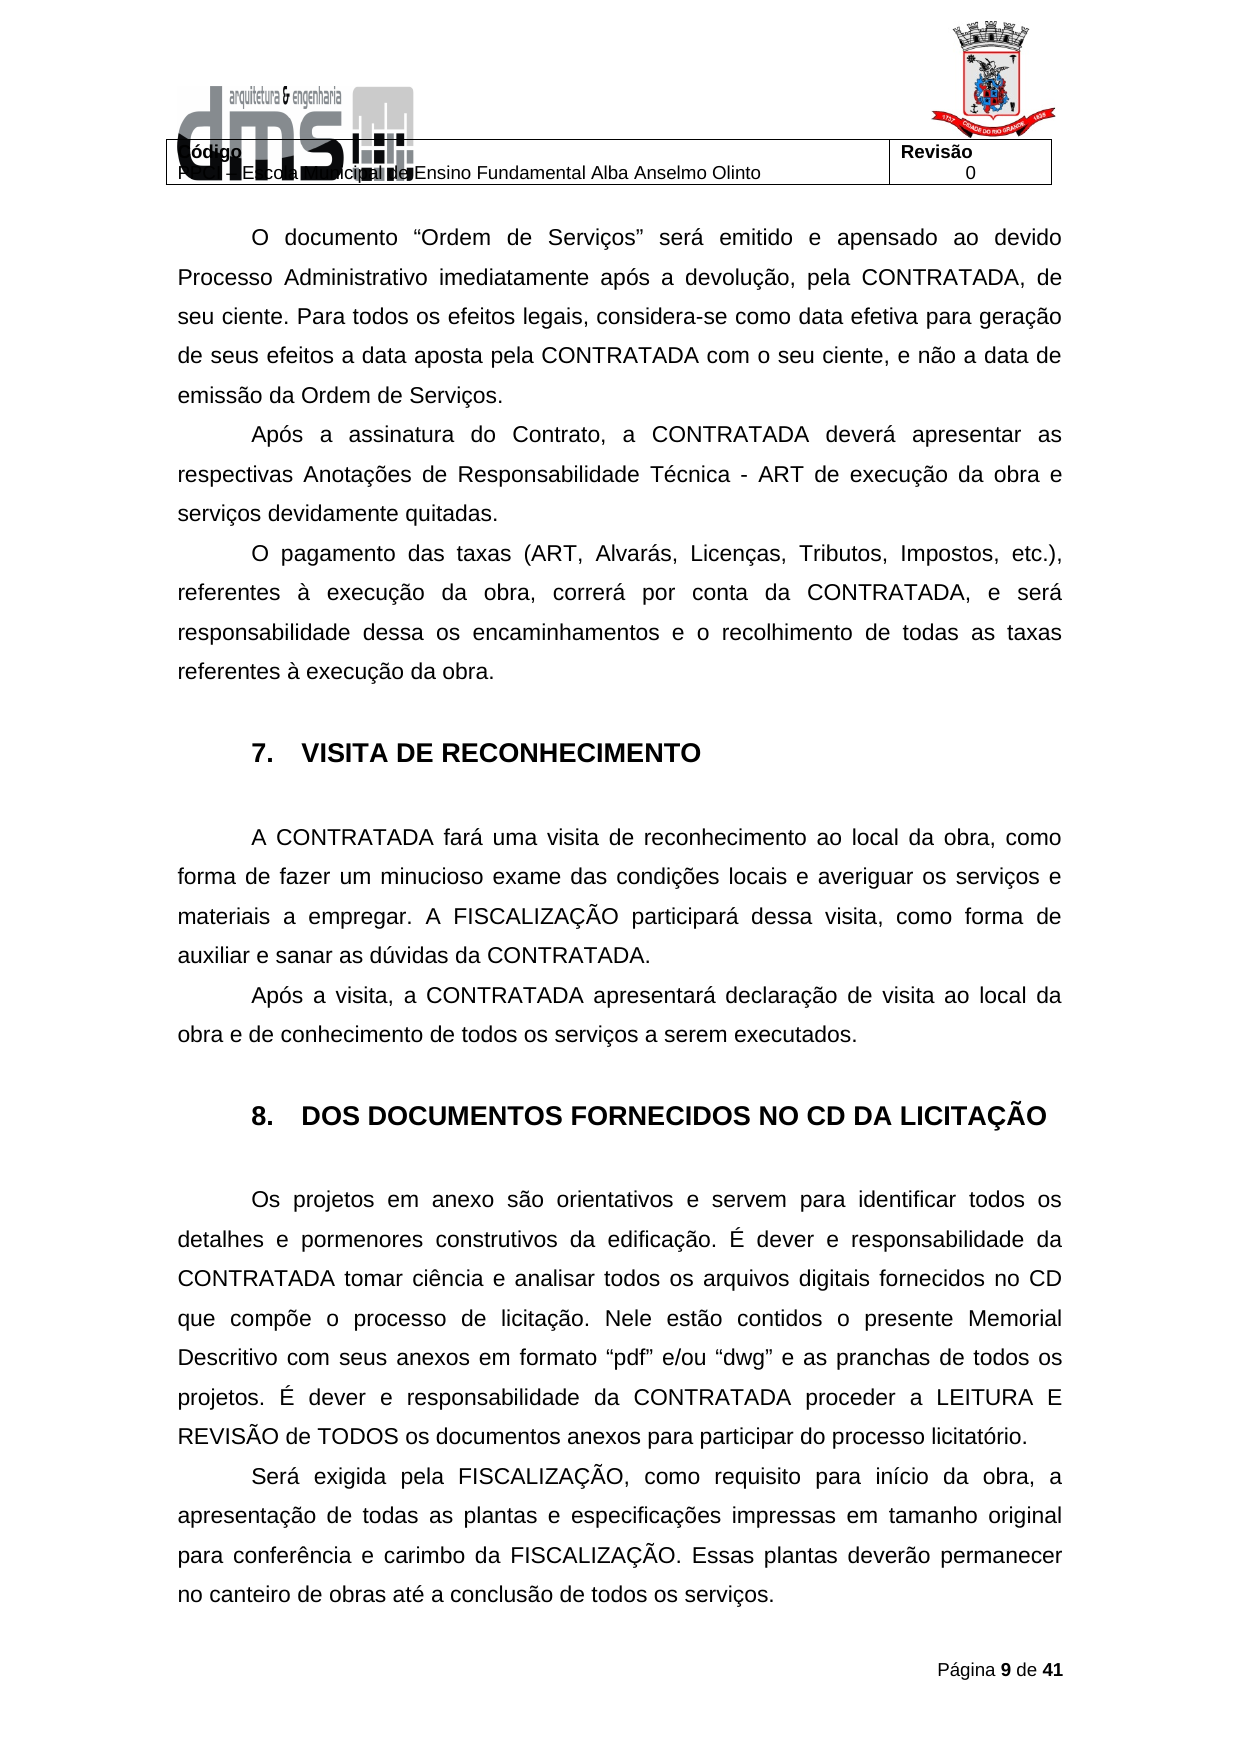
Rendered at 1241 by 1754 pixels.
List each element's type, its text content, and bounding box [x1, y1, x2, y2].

picture [177, 86, 414, 139]
text A CONTRATADA fará uma visita de reconhecimento ao local da obra, como forma de fazer um minucioso exame das condições locais e averiguar os serviços e materiais a empregar. A FISCALIZAÇÃO participará dessa visita, como forma de auxiliar e sanar as dúvidas da CONTRATADA. [177, 824, 1063, 968]
subtitle DOS DOCUMENTOS FORNECIDOS NO CD DA LICITAÇÃO [177, 1100, 1063, 1131]
text O pagamento das taxas (ART, Alvarás, Licenças, Tributos, Impostos, etc.), referentes à execução da obra, correrá por conta da CONTRATADA, e será responsabilidade dessa os encaminhamentos e o recolhimento de todas as taxas referentes à execução da obra. [177, 540, 1063, 685]
subtitle VISITA DE RECONHECIMENTO [177, 737, 1063, 768]
picture [177, 140, 414, 181]
text Após a assinatura do Contrato, a CONTRATADA deverá apresentar as respectivas Anotações de Responsabilidade Técnica - ART de execução da obra e serviços devidamente quitadas. [177, 421, 1063, 527]
text Os projetos em anexo são orientativos e servem para identificar todos os detalhes e pormenores construtivos da edificação. É dever e responsabilidade da CONTRATADA tomar ciência e analisar todos os arquivos digitais fornecidos no CD que compõe o processo de licitação. Nele estão contidos o presente Memorial Descritivo com seus anexos em formato “pdf” e/ou “dwg” e as pranchas de todos os projetos. É dever e responsabilidade da CONTRATADA proceder a LEITURA E REVISÃO de TODOS os documentos anexos para participar do processo licitatório. [177, 1186, 1063, 1449]
text Após a visita, a CONTRATADA apresentará declaração de visita ao local da obra e de conhecimento de todos os serviços a serem executados. [177, 982, 1063, 1047]
text O documento “Ordem de Serviços” será emitido e apensado ao devido Processo Administrativo imediatamente após a devolução, pela CONTRATADA, de seu ciente. Para todos os efeitos legais, considera-se como data efetiva para geração de seus efeitos a data aposta pela CONTRATADA com o seu ciente, e não a data de emissão da Ordem de Serviços. [177, 224, 1063, 408]
picture [931, 21, 1056, 138]
text Será exigida pela FISCALIZAÇÃO, como requisito para início da obra, a apresentação de todas as plantas e especificações impressas em tamanho original para conferência e carimbo da FISCALIZAÇÃO. Essas plantas deverão permanecer no canteiro de obras até a conclusão de todos os serviços. [177, 1463, 1063, 1607]
